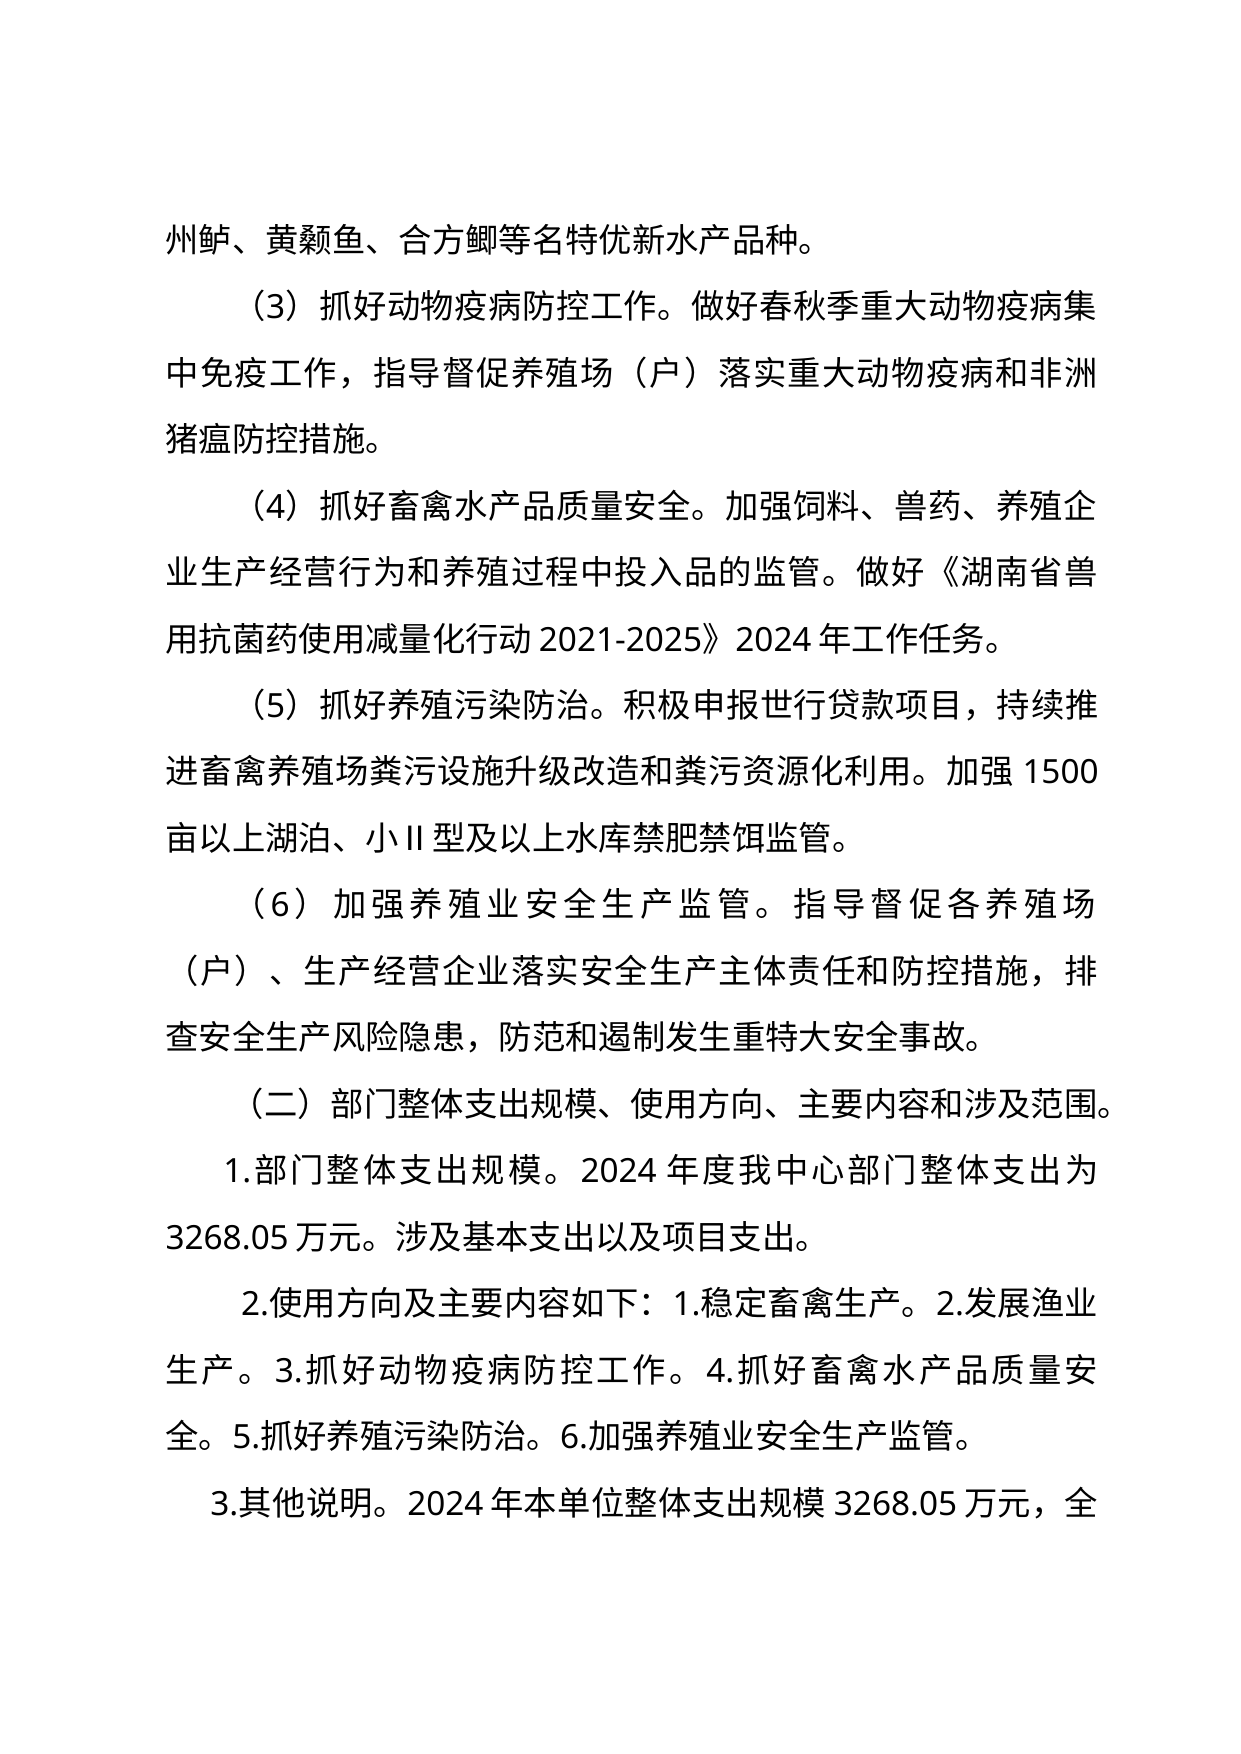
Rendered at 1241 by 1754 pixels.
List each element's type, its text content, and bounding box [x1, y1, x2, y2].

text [165, 204, 1098, 271]
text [165, 1467, 1098, 1534]
list （6）加强养殖业安全生产监管。指导督促各养殖场（户）、生产经营企业落实安全生产主体责任和防控措施，排查安全生产风险隐患，防范和遏制发生重特大安全事故。 [165, 869, 1098, 1068]
text 1.部门整体支出规模。2024年度我中心部门整体支出为3268.05万元。涉及基本支出以及项目支出。 [165, 1135, 1098, 1268]
list （4）抓好畜禽水产品质量安全。加强饲料、兽药、养殖企业生产经营行为和养殖过程中投入品的监管。做好《湖南省兽用抗菌药使用减量化行动2021-2025》2024年工作任务。 [165, 470, 1098, 670]
list （3）抓好动物疫病防控工作。做好春秋季重大动物疫病集中免疫工作，指导督促养殖场（户）落实重大动物疫病和非洲猪瘟防控措施。 [165, 271, 1098, 470]
text 2.使用方向及主要内容如下：1.稳定畜禽生产。2.发展渔业生产。3.抓好动物疫病防控工作。4.抓好畜禽水产品质量安全。5.抓好养殖污染防治。6.加强养殖业安全生产监管。 [165, 1268, 1098, 1467]
text （二）部门整体支出规模、使用方向、主要内容和涉及范围。 [165, 1068, 1098, 1135]
list （5）抓好养殖污染防治。积极申报世行贷款项目，持续推进畜禽养殖场粪污设施升级改造和粪污资源化利用。加强1500亩以上湖泊、小Ⅱ型及以上水库禁肥禁饵监管。 [165, 670, 1098, 869]
